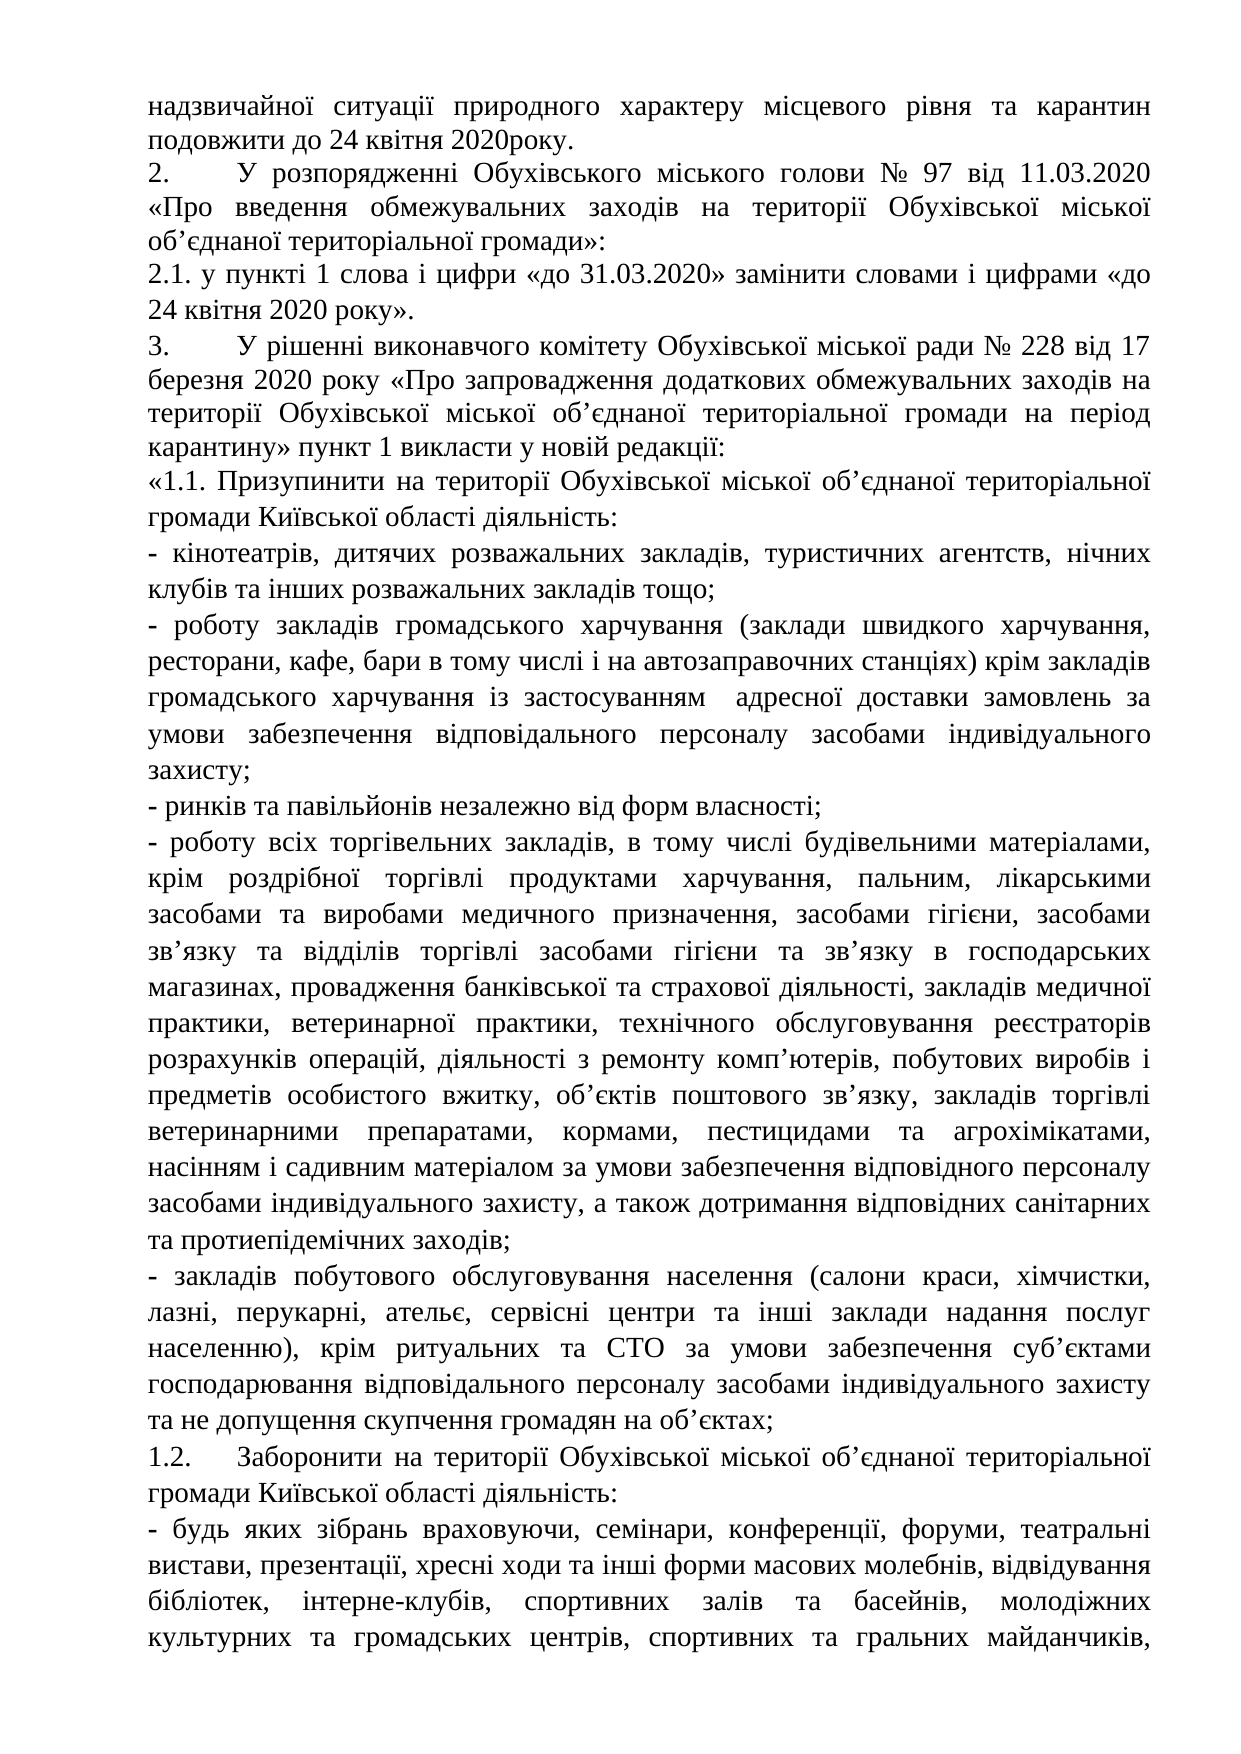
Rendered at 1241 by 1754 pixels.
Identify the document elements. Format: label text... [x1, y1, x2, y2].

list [148, 1511, 1152, 1653]
list - закладів побутового обслуговування населення (салони краси, хімчистки, лазні, перукарні, ательє, сервісні центри та інші заклади надання послуг населенню), крім ритуальних та СТО за умови забезпечення суб’єктами господарювання відповідального персоналу засобами індивідуального захисту та не допущення скупчення громадян на об’єктах; [148, 1258, 1152, 1436]
list - роботу всіх торгівельних закладів, в тому числі будівельними матеріалами, крім роздрібної торгівлі продуктами харчування, пальним, лікарськими засобами та виробами медичного призначення, засобами гігієни, засобами зв’язку та відділів торгівлі засобами гігієни та зв’язку в господарських магазинах, провадження банківської та страхової діяльності, закладів медичної практики, ветеринарної практики, технічного обслуговування реєстраторів розрахунків операцій, діяльності з ремонту комп’ютерів, побутових виробів і предметів особистого вжитку, об’єктів поштового зв’язку, закладів торгівлі ветеринарними препаратами, кормами, пестицидами та агрохімікатами, насінням і садивним матеріалом за умови забезпечення відповідного персоналу засобами індивідуального захисту, а також дотримання відповідних санітарних та протиепідемічних заходів; [148, 824, 1152, 1255]
list «1.1. Призупинити на території Обухівської міської об’єднаної територіальної громади Київської області діяльність: [148, 463, 1152, 532]
list - роботу закладів громадського харчування (заклади швидкого харчування, ресторани, кафе, бари в тому числі і на автозаправочних станціях) крім закладів громадського харчування із застосуванням адресної доставки замовлень за умови забезпечення відповідального персоналу засобами індивідуального захисту; [148, 607, 1152, 785]
list 2.1. у пункті 1 слова і цифри «до 31.03.2020» замінити словами і цифрами «до 24 квітня 2020 року». [148, 256, 1152, 326]
list 1.2. Заборонити на території Обухівської міської об’єднаної територіальної громади Київської області діяльність: [148, 1439, 1152, 1508]
list У рішенні виконавчого комітету Обухівської міської ради № 228 від 17 березня 2020 року «Про запровадження додаткових обмежувальних заходів на території Обухівської міської об’єднаної територіальної громади на період карантину» пункт 1 викласти у новій редакції: [148, 328, 1152, 463]
list У розпорядженні Обухівського міського голови № 97 від 11.03.2020 «Про введення обмежувальних заходів на території Обухівської міської об’єднаної територіальної громади»: [148, 156, 1152, 256]
list - кінотеатрів, дитячих розважальних закладів, туристичних агентств, нічних клубів та інших розважальних закладів тощо; [148, 535, 1152, 605]
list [148, 88, 1152, 156]
list - ринків та павільйонів незалежно від форм власності; [148, 788, 1152, 822]
